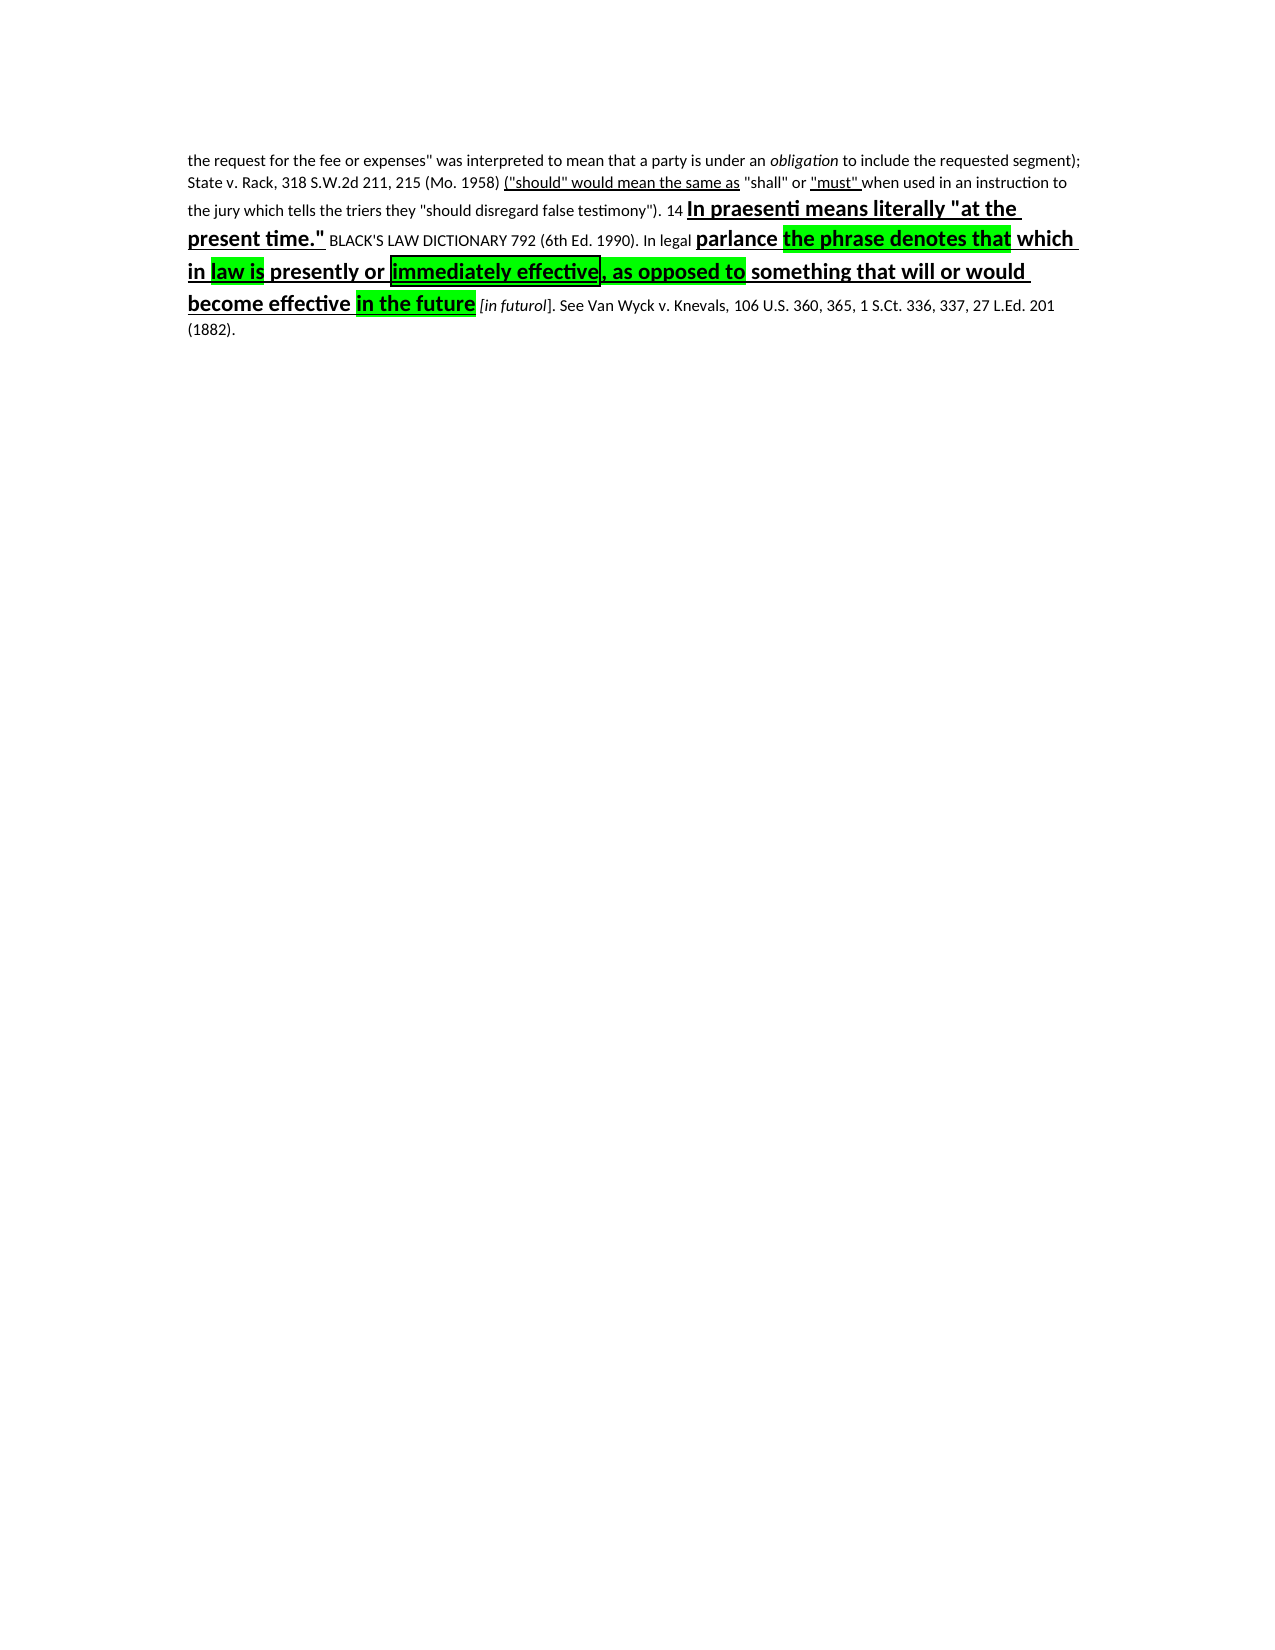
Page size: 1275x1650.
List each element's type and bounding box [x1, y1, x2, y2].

text [187, 150, 1087, 339]
